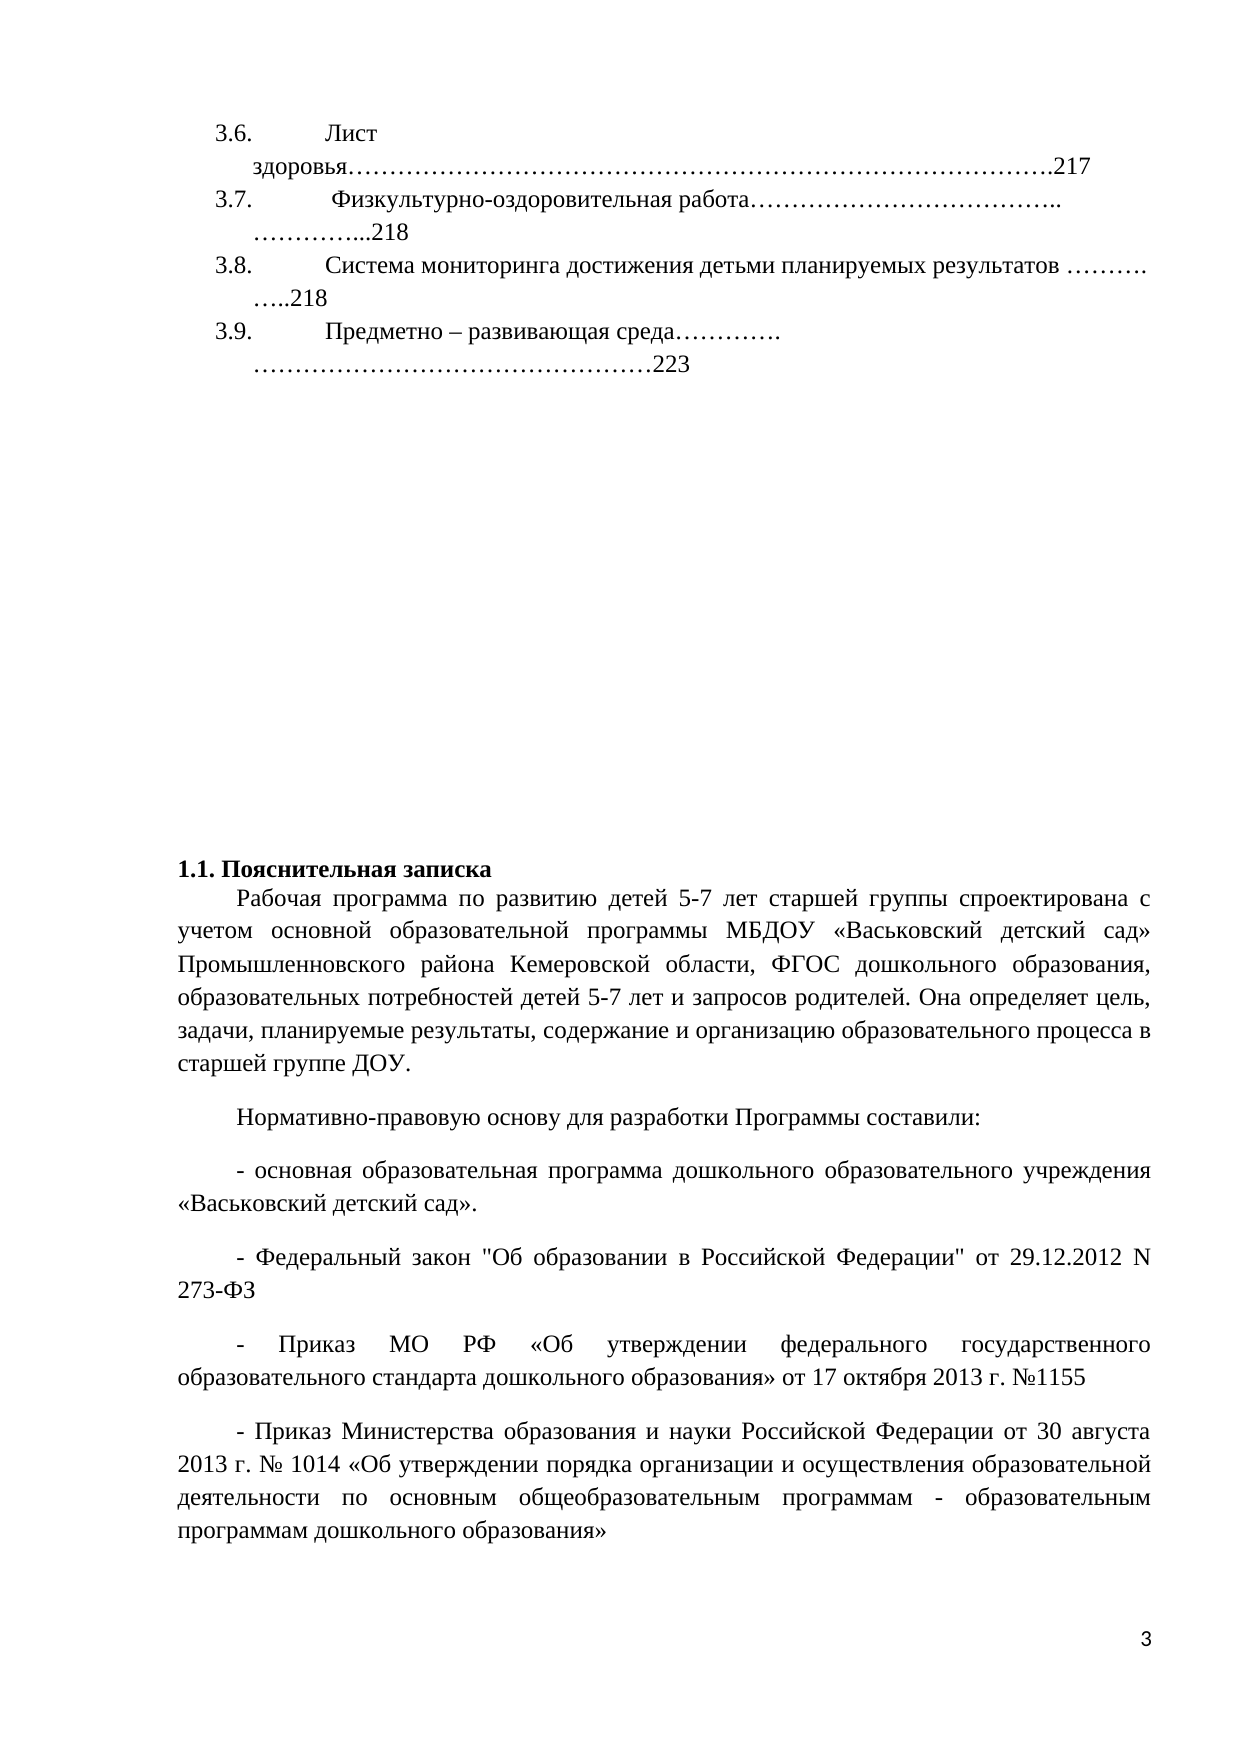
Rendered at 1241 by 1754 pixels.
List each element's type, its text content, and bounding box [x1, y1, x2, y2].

text - Приказ Министерства образования и науки Российской Федерации от 30 августа 2013 г. № 1014 «Об утверждении порядка организации и осуществления образовательной деятельности по основным общеобразовательным программам - образовательным программам дошкольного образования» [177, 1416, 1152, 1544]
list Физкультурно-оздоровительная работа………………………………..…………...218 [215, 184, 1152, 246]
list Лист здоровья………………………………………………………………………….217 [215, 118, 1152, 180]
text Рабочая программа по развитию детей 5-7 лет старшей группы спроектирована с учетом основной образовательной программы МБДОУ «Васьковский детский сад» Промышленновского района Кемеровской области, ФГОС дошкольного образования, образовательных потребностей детей 5-7 лет и запросов родителей. Она определяет цель, задачи, планируемые результаты, содержание и организацию образовательного процесса в старшей группе ДОУ. [177, 883, 1152, 1076]
list Предметно – развивающая среда………….…………………………………………223 [215, 316, 1152, 378]
text - основная образовательная программа дошкольного образовательного учреждения «Васьковский детский сад». [177, 1155, 1152, 1217]
list Система мониторинга достижения детьми планируемых результатов ……….…..218 [215, 250, 1152, 312]
subtitle 1.1. Пояснительная записка [177, 854, 1152, 883]
text Нормативно-правовую основу для разработки Программы составили: [177, 1102, 1152, 1130]
text - Федеральный закон "Об образовании в Российской Федерации" от 29.12.2012 N 273-ФЗ [177, 1242, 1152, 1304]
text - Приказ МО РФ «Об утверждении федерального государственного образовательного стандарта дошкольного образования» от 17 октября 2013 г. №1155 [177, 1329, 1152, 1391]
